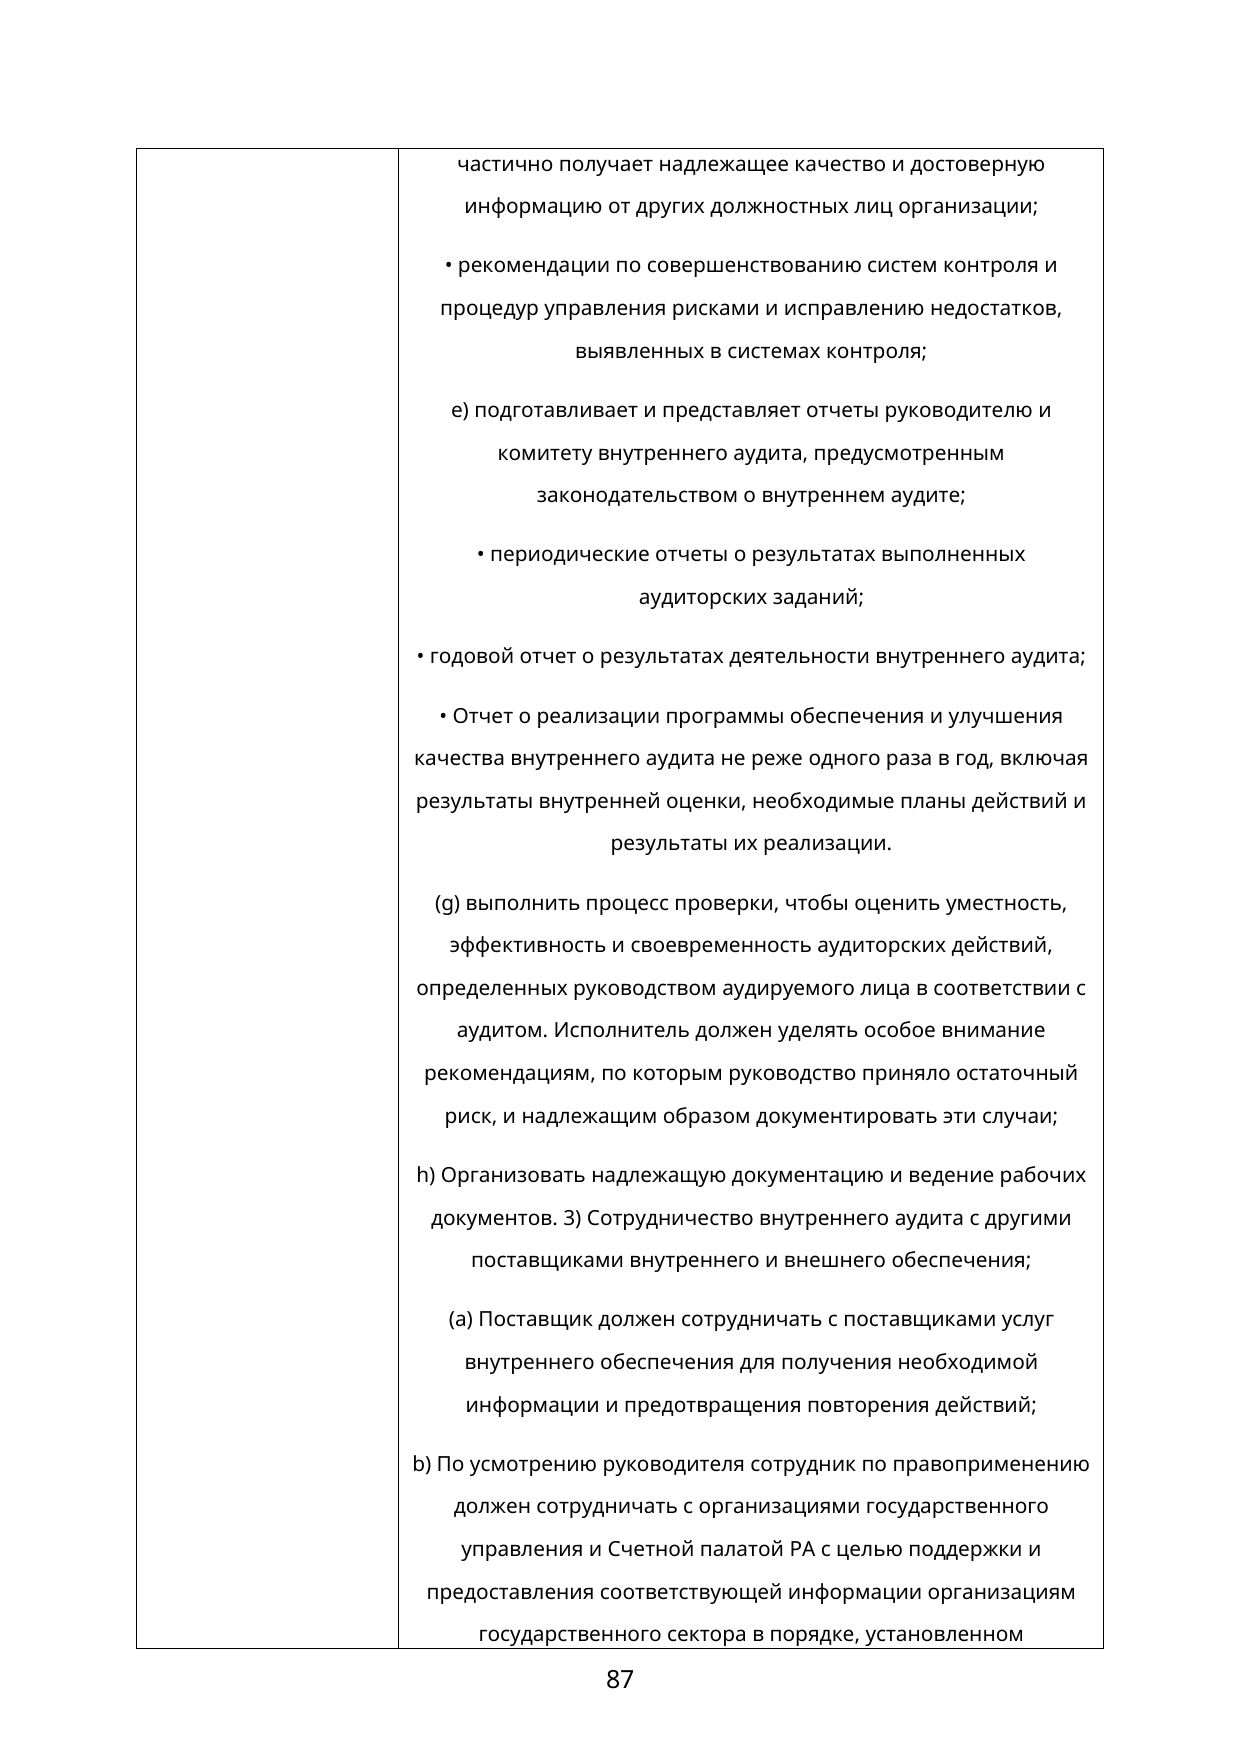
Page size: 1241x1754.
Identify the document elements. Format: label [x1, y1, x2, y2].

table_cell [399, 149, 1103, 1648]
table_cell [137, 149, 398, 1648]
